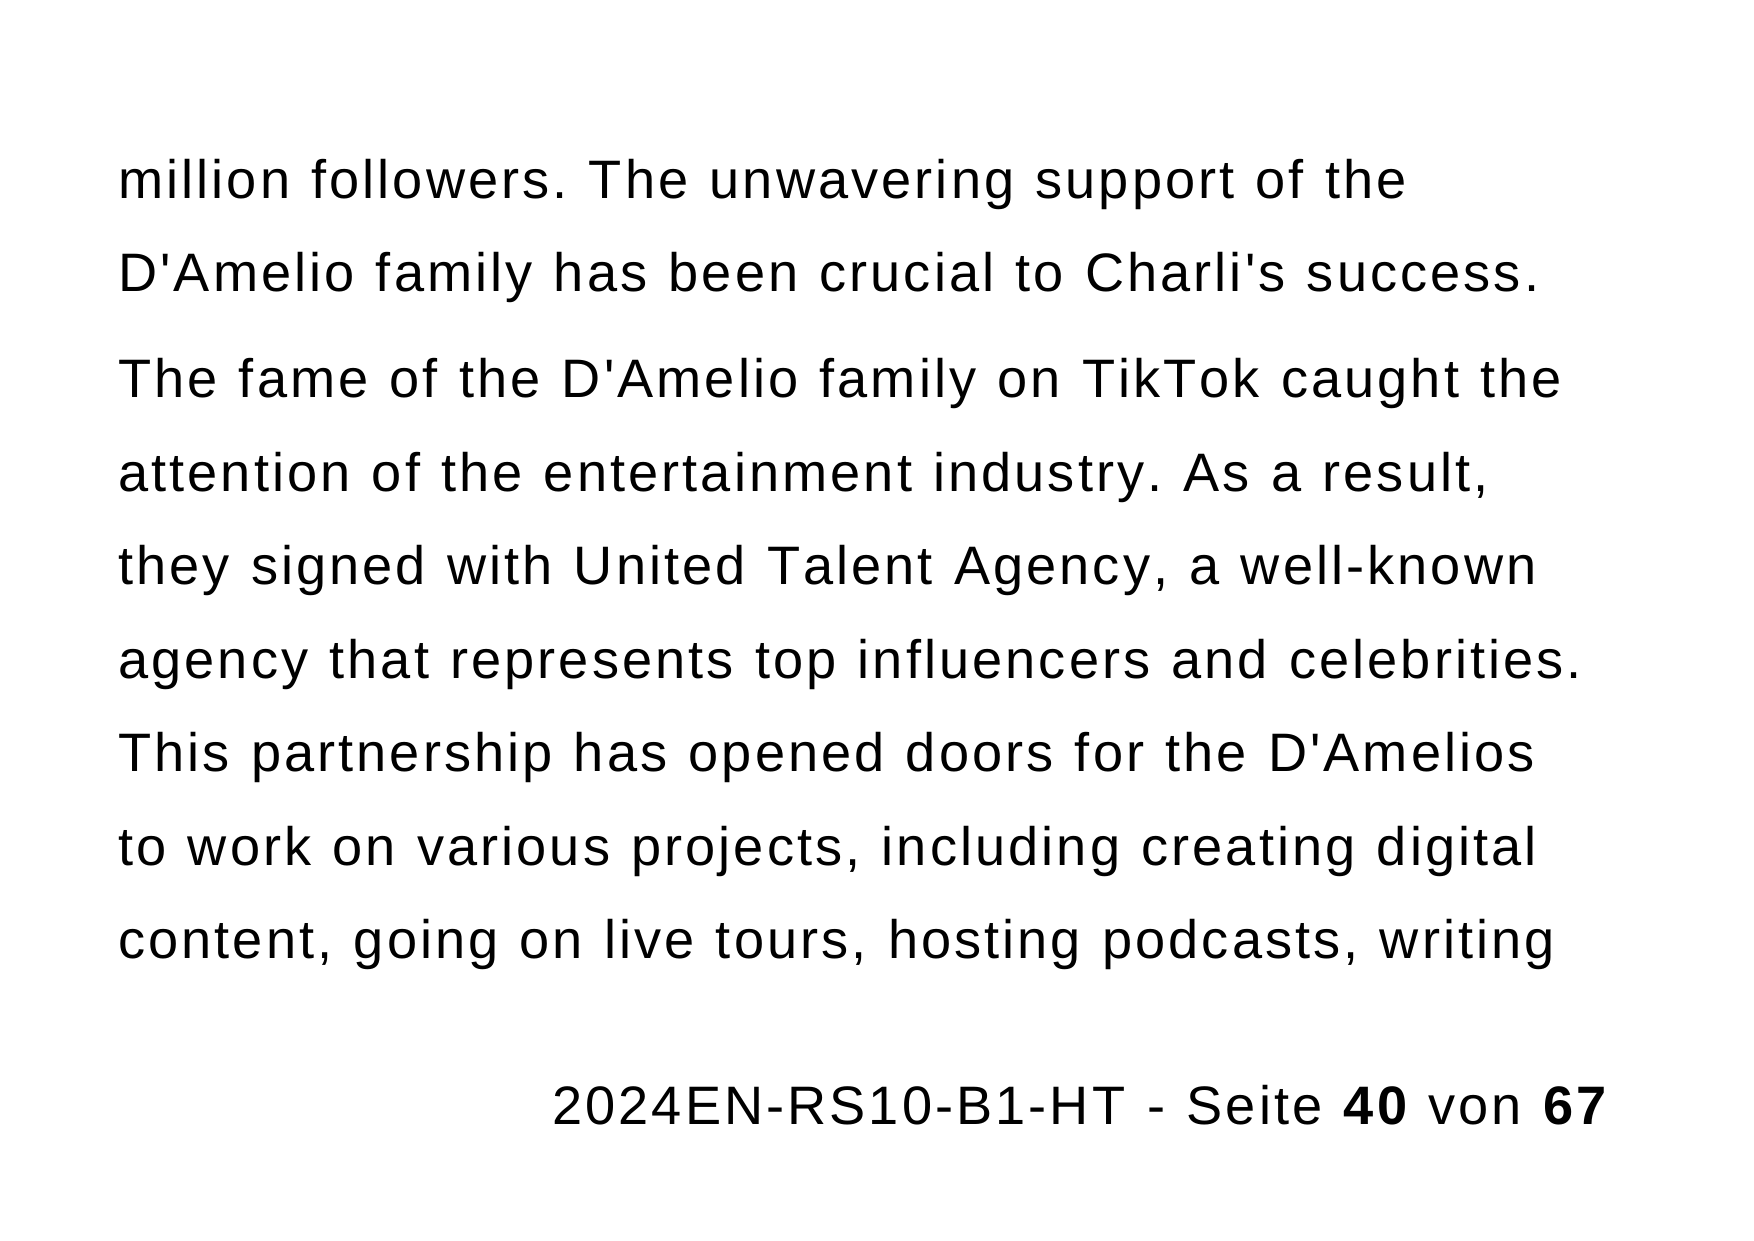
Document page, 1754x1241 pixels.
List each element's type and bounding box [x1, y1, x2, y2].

text [118, 347, 1606, 970]
text [118, 148, 1606, 303]
